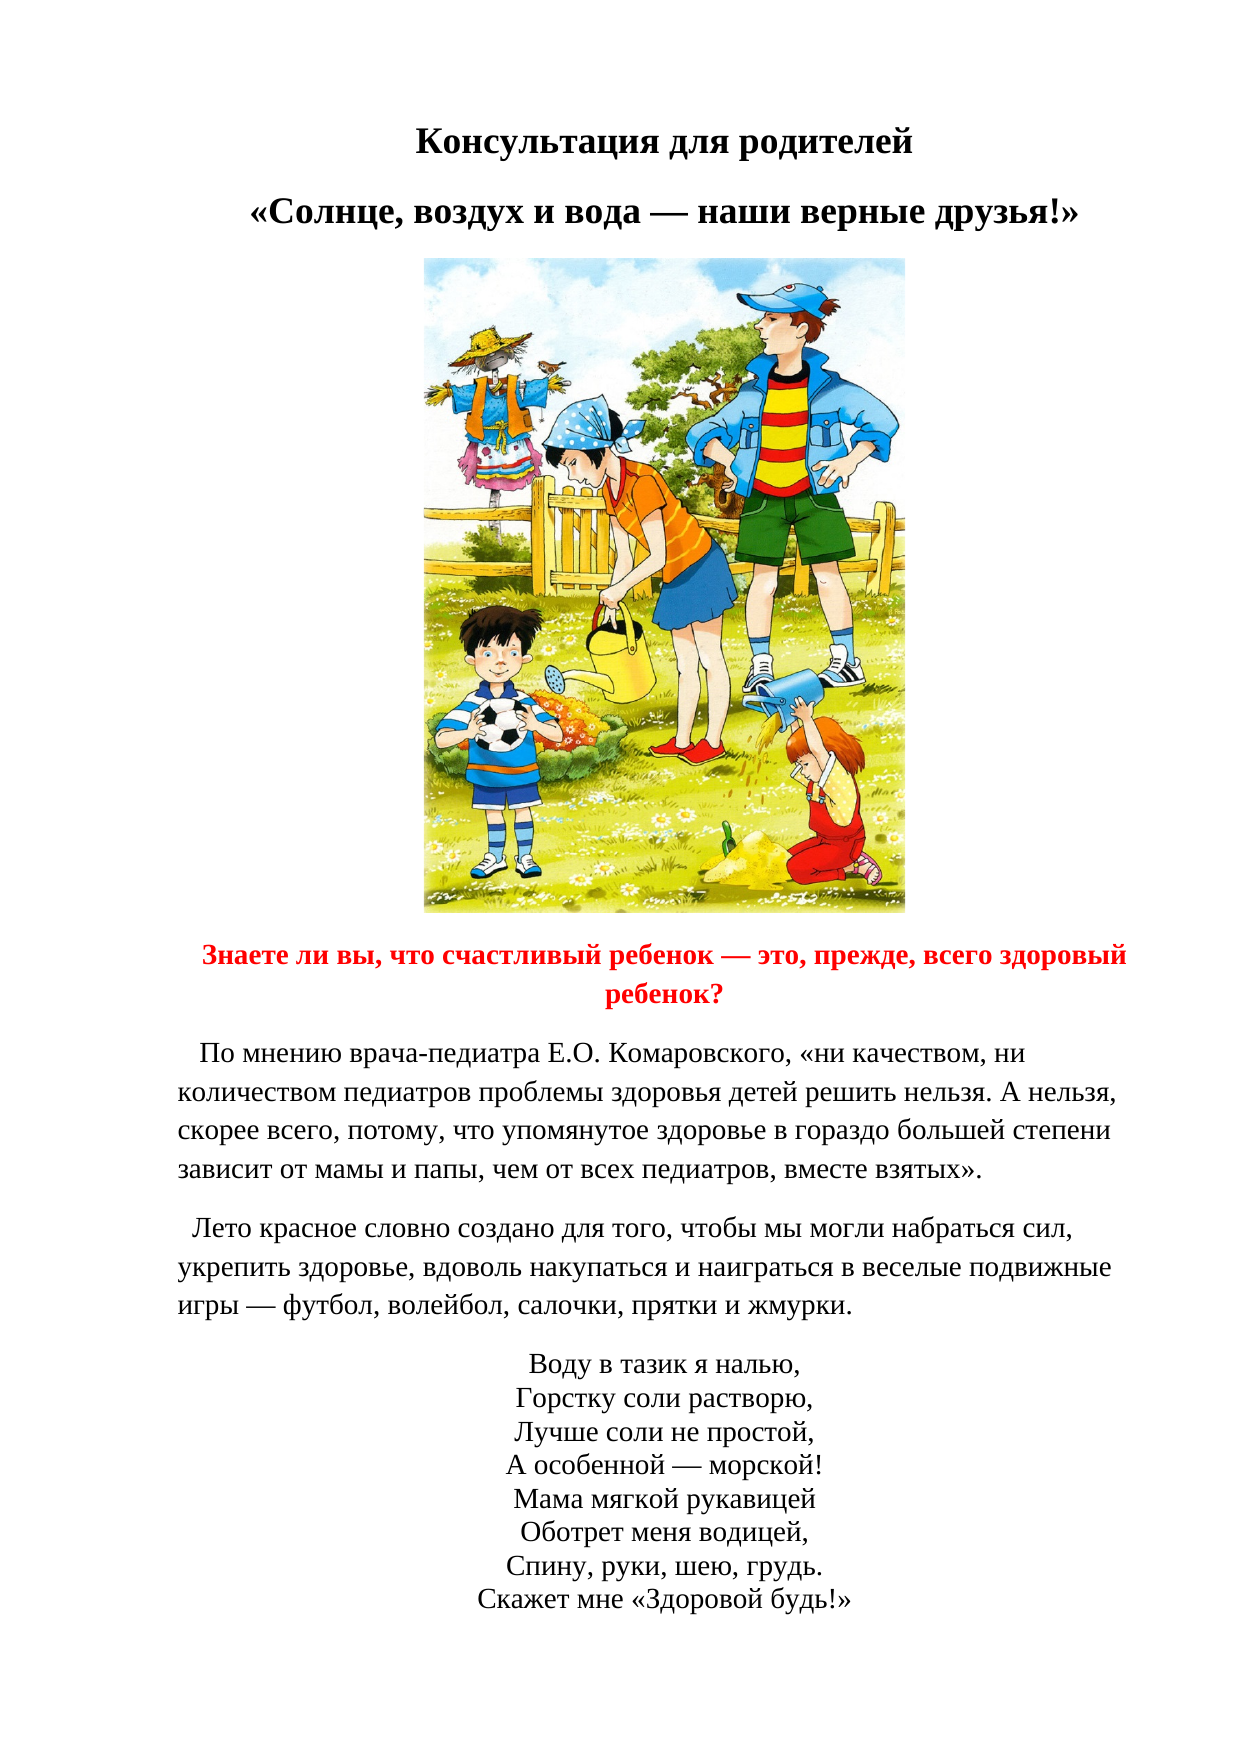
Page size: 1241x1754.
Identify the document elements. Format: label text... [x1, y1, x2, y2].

text Мама мягкой рукавицей [177, 1481, 1152, 1514]
text Воду в тазик я налью, [177, 1347, 1152, 1380]
text «Солнце, воздух и вода — наши верные друзья!» [177, 188, 1152, 232]
text Скажет мне «Здоровой будь!» [177, 1581, 1152, 1615]
text Консультация для родителей [177, 118, 1152, 161]
text Знаете ли вы, что счастливый ребенок — это, прежде, всего здоровый ребенок? [177, 937, 1152, 1009]
text Спину, руки, шею, грудь. [177, 1548, 1152, 1581]
text А особенной — морской! [177, 1447, 1152, 1481]
text По мнению врача-педиатра Е.О. Комаровского, «ни качеством, ни количеством педиатров проблемы здоровья детей решить нельзя. А нельзя, скорее всего, потому, что упомянутое здоровье в гораздо большей степени зависит от мамы и папы, чем от всех педиатров, вместе взятых». [177, 1035, 1152, 1184]
text Оботрет меня водицей, [177, 1514, 1152, 1548]
text Горстку соли растворю, [177, 1380, 1152, 1414]
picture [423, 258, 905, 913]
text Лучше соли не простой, [177, 1414, 1152, 1447]
text Лето красное словно создано для того, чтобы мы могли набраться сил, укрепить здоровье, вдоволь накупаться и наиграться в веселые подвижные игры — футбол, волейбол, салочки, прятки и жмурки. [177, 1210, 1152, 1321]
